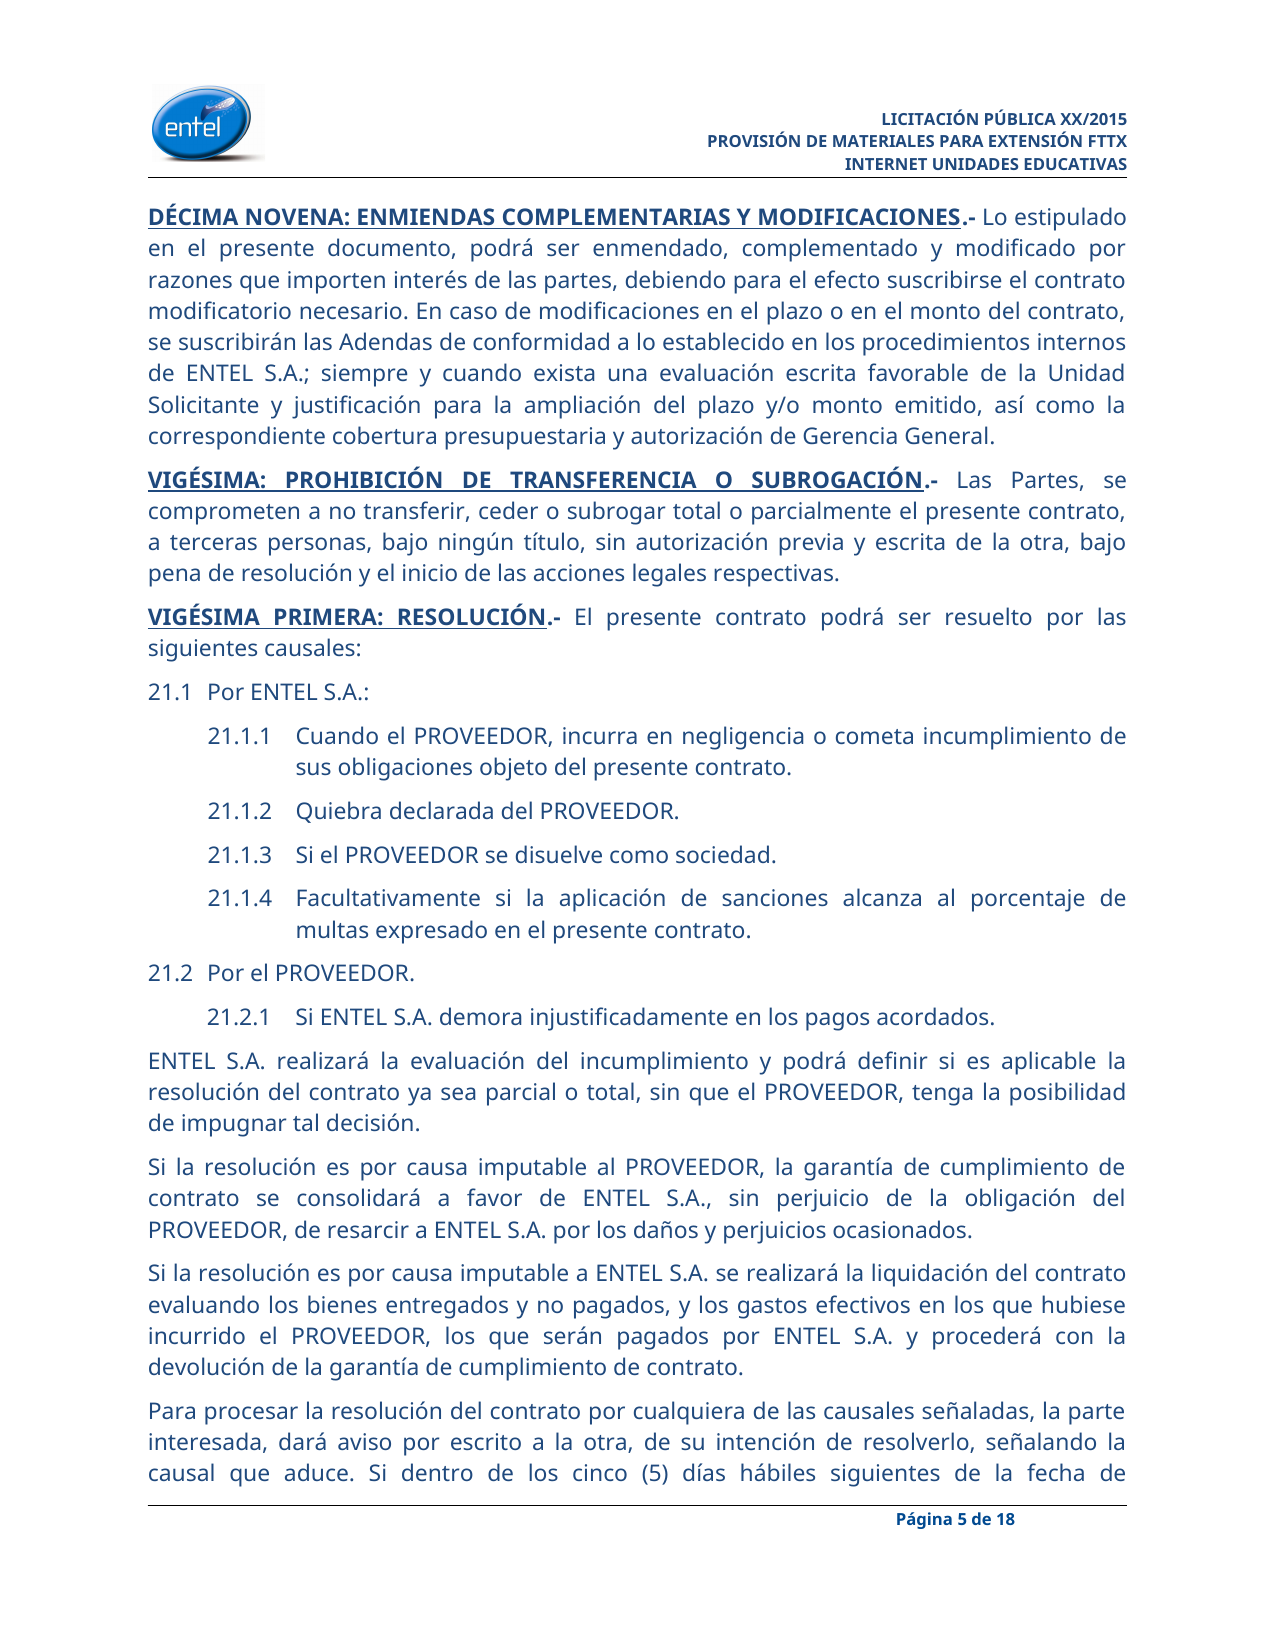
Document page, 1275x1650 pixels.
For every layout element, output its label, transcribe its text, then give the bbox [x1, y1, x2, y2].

text 21.1.3 Si el PROVEEDOR se disuelve como sociedad. [207, 839, 1127, 870]
text DÉCIMA NOVENA: ENMIENDAS COMPLEMENTARIAS Y MODIFICACIONES.- Lo estipulado en el presente documento, podrá ser enmendado, complementado y modificado por razones que importen interés de las partes, debiendo para el efecto suscribirse el contrato modificatorio necesario. En caso de modificaciones en el plazo o en el monto del contrato, se suscribirán las Adendas de conformidad a lo establecido en los procedimientos internos de ENTEL S.A.; siempre y cuando exista una evaluación escrita favorable de la Unidad Solicitante y justificación para la ampliación del plazo y/o monto emitido, así como la correspondiente cobertura presupuestaria y autorización de Gerencia General. [148, 201, 1127, 451]
picture [151, 84, 265, 162]
text 21.1.2 Quiebra declarada del PROVEEDOR. [207, 795, 1127, 826]
text Si la resolución es por causa imputable a ENTEL S.A. se realizará la liquidación del contrato evaluando los bienes entregados y no pagados, y los gastos efectivos en los que hubiese incurrido el PROVEEDOR, los que serán pagados por ENTEL S.A. y procederá con la devolución de la garantía de cumplimiento de contrato. [148, 1257, 1127, 1382]
text VIGÉSIMA: PROHIBICIÓN DE TRANSFERENCIA O SUBROGACIÓN.- Las Partes, se comprometen a no transferir, ceder o subrogar total o parcialmente el presente contrato, a terceras personas, bajo ningún título, sin autorización previa y escrita de la otra, bajo pena de resolución y el inicio de las acciones legales respectivas. [148, 464, 1127, 589]
text 21.1.4 Facultativamente si la aplicación de sanciones alcanza al porcentaje de multas expresado en el presente contrato. [207, 882, 1127, 945]
text Si la resolución es por causa imputable al PROVEEDOR, la garantía de cumplimiento de contrato se consolidará a favor de ENTEL S.A., sin perjuicio de la obligación del PROVEEDOR, de resarcir a ENTEL S.A. por los daños y perjuicios ocasionados. [148, 1151, 1127, 1245]
text 21.1.1 Cuando el PROVEEDOR, incurra en negligencia o cometa incumplimiento de sus obligaciones objeto del presente contrato. [207, 720, 1127, 782]
text VIGÉSIMA PRIMERA: RESOLUCIÓN.- El presente contrato podrá ser resuelto por las siguientes causales: [148, 601, 1127, 664]
text ENTEL S.A. realizará la evaluación del incumplimiento y podrá definir si es aplicable la resolución del contrato ya sea parcial o total, sin que el PROVEEDOR, tenga la posibilidad de impugnar tal decisión. [148, 1045, 1127, 1139]
text 21.1 Por ENTEL S.A.: [148, 676, 1127, 707]
text 21.2 Por el PROVEEDOR. [148, 957, 1127, 989]
text 21.2.1 Si ENTEL S.A. demora injustificadamente en los pagos acordados. [207, 1001, 1127, 1032]
